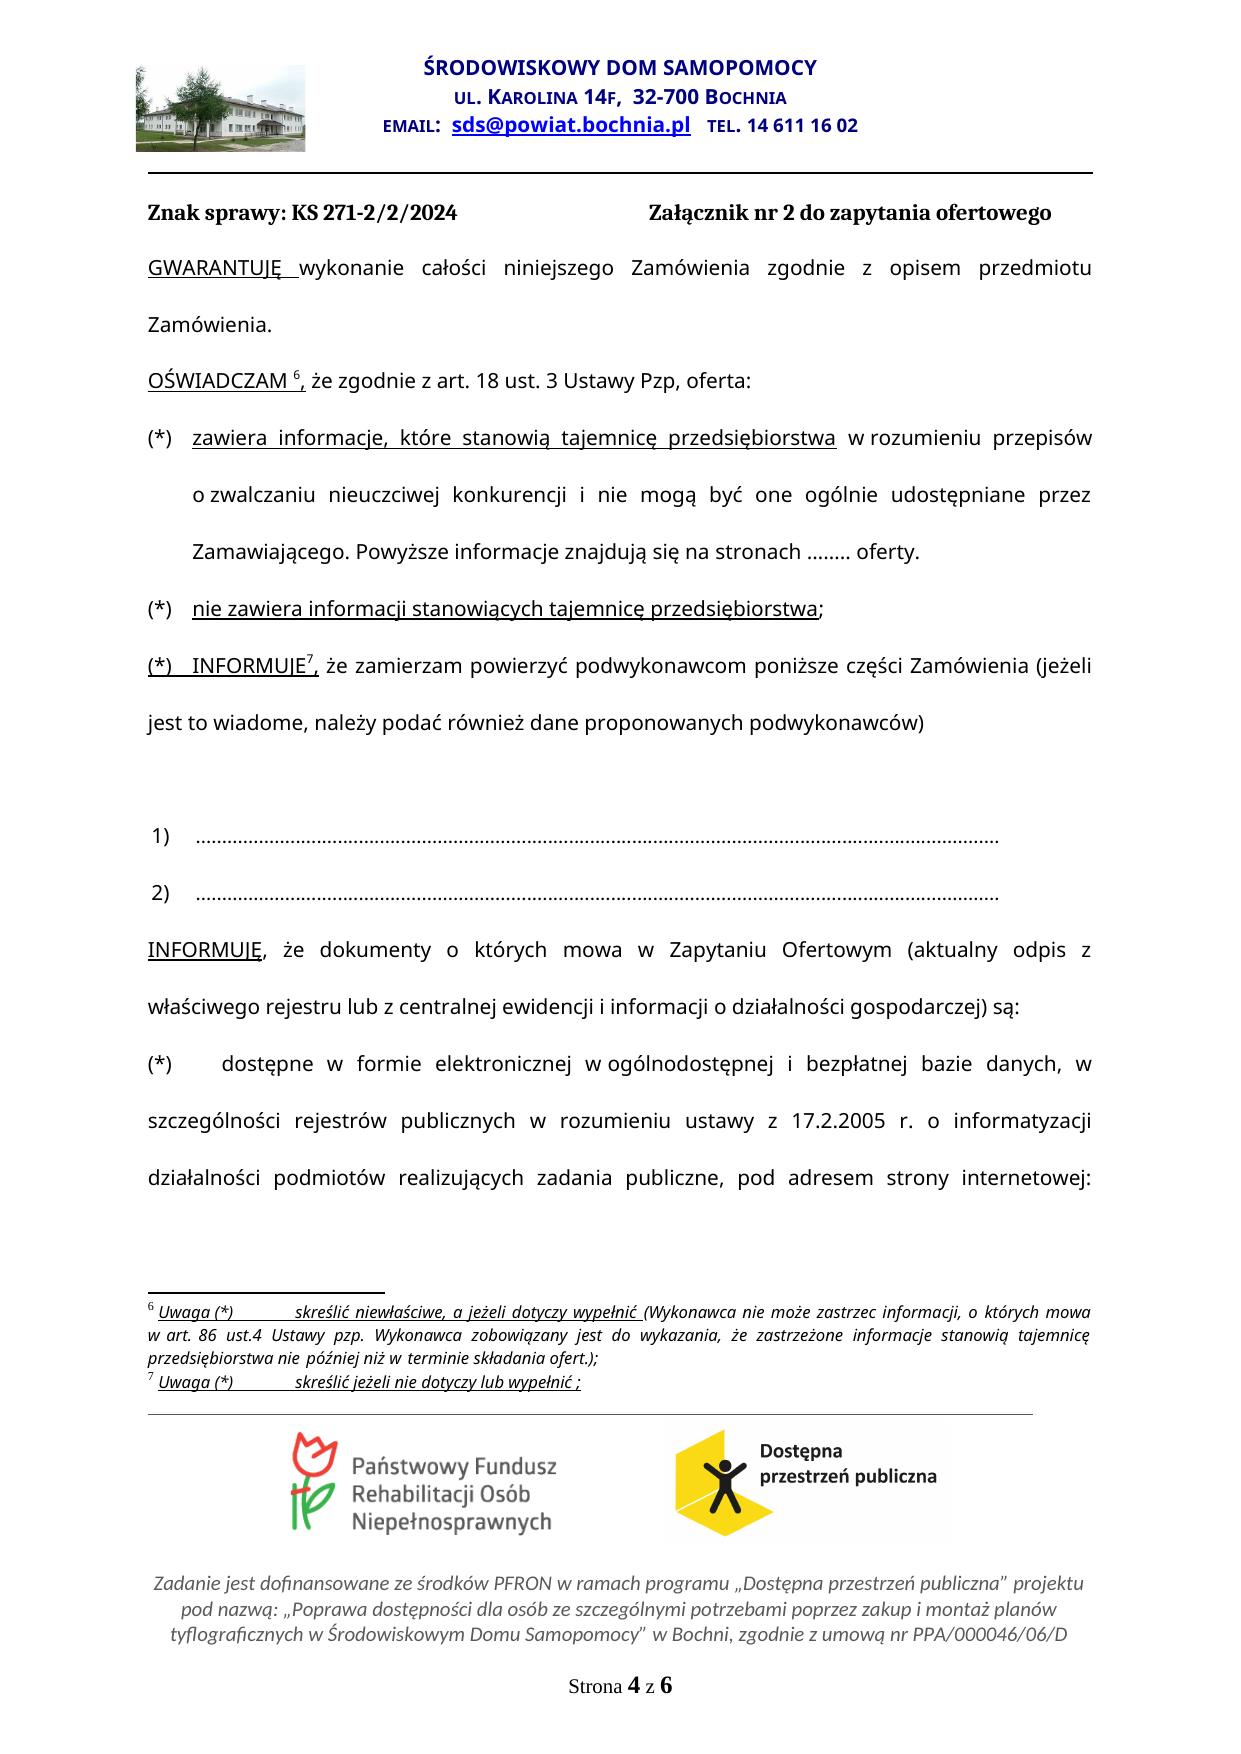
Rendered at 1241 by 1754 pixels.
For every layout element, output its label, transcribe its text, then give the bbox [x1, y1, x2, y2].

text OŚWIADCZAM , że zgodnie z art. 18 ust. 3 Ustawy Pzp, oferta: [148, 367, 1093, 395]
picture [135, 65, 306, 152]
text (*) dostępne w formie elektronicznej w ogólnodostępnej i bezpłatnej bazie danych, w szczególności rejestrów publicznych w rozumieniu ustawy z 17.2.2005 r. o informatyzacji działalności podmiotów realizujących zadania publiczne, pod adresem strony internetowej: https://prod.ceidg.gov.pl/ / https://ekrs.ms.gov.pl/ (skreślić niewłaściwy adres strony internetowej), lub …………………..………..………….. (należy wpisać adres strony internetowej) lub [148, 1049, 1093, 1191]
picture [660, 1418, 950, 1547]
text (*) nie zawiera informacji stanowiących tajemnicę przedsiębiorstwa; [148, 594, 1093, 622]
list ......................................................................................................................................................... [151, 822, 1093, 850]
list ......................................................................................................................................................... [151, 878, 1093, 907]
text INFORMUJĘ, że dokumenty o których mowa w Zapytaniu Ofertowym (aktualny odpis z właściwego rejestru lub z centralnej ewidencji i informacji o działalności gospodarczej) są: [148, 935, 1093, 1021]
text (*) zawiera informacje, które stanowią tajemnicę przedsiębiorstwa w rozumieniu przepisów o zwalczaniu nieuczciwej konkurencji i nie mogą być one ogólnie udostępniane przez Zamawiającego. Powyższe informacje znajdują się na stronach …….. oferty. [148, 423, 1093, 566]
picture [290, 1417, 557, 1547]
list (*) INFORMUJE, że zamierzam powierzyć podwykonawcom poniższe części Zamówienia (jeżeli jest to wiadome, należy podać również dane proponowanych podwykonawców) [148, 651, 1093, 736]
text GWARANTUJĘ wykonanie całości niniejszego Zamówienia zgodnie z opisem przedmiotu Zamówienia. [148, 253, 1093, 338]
